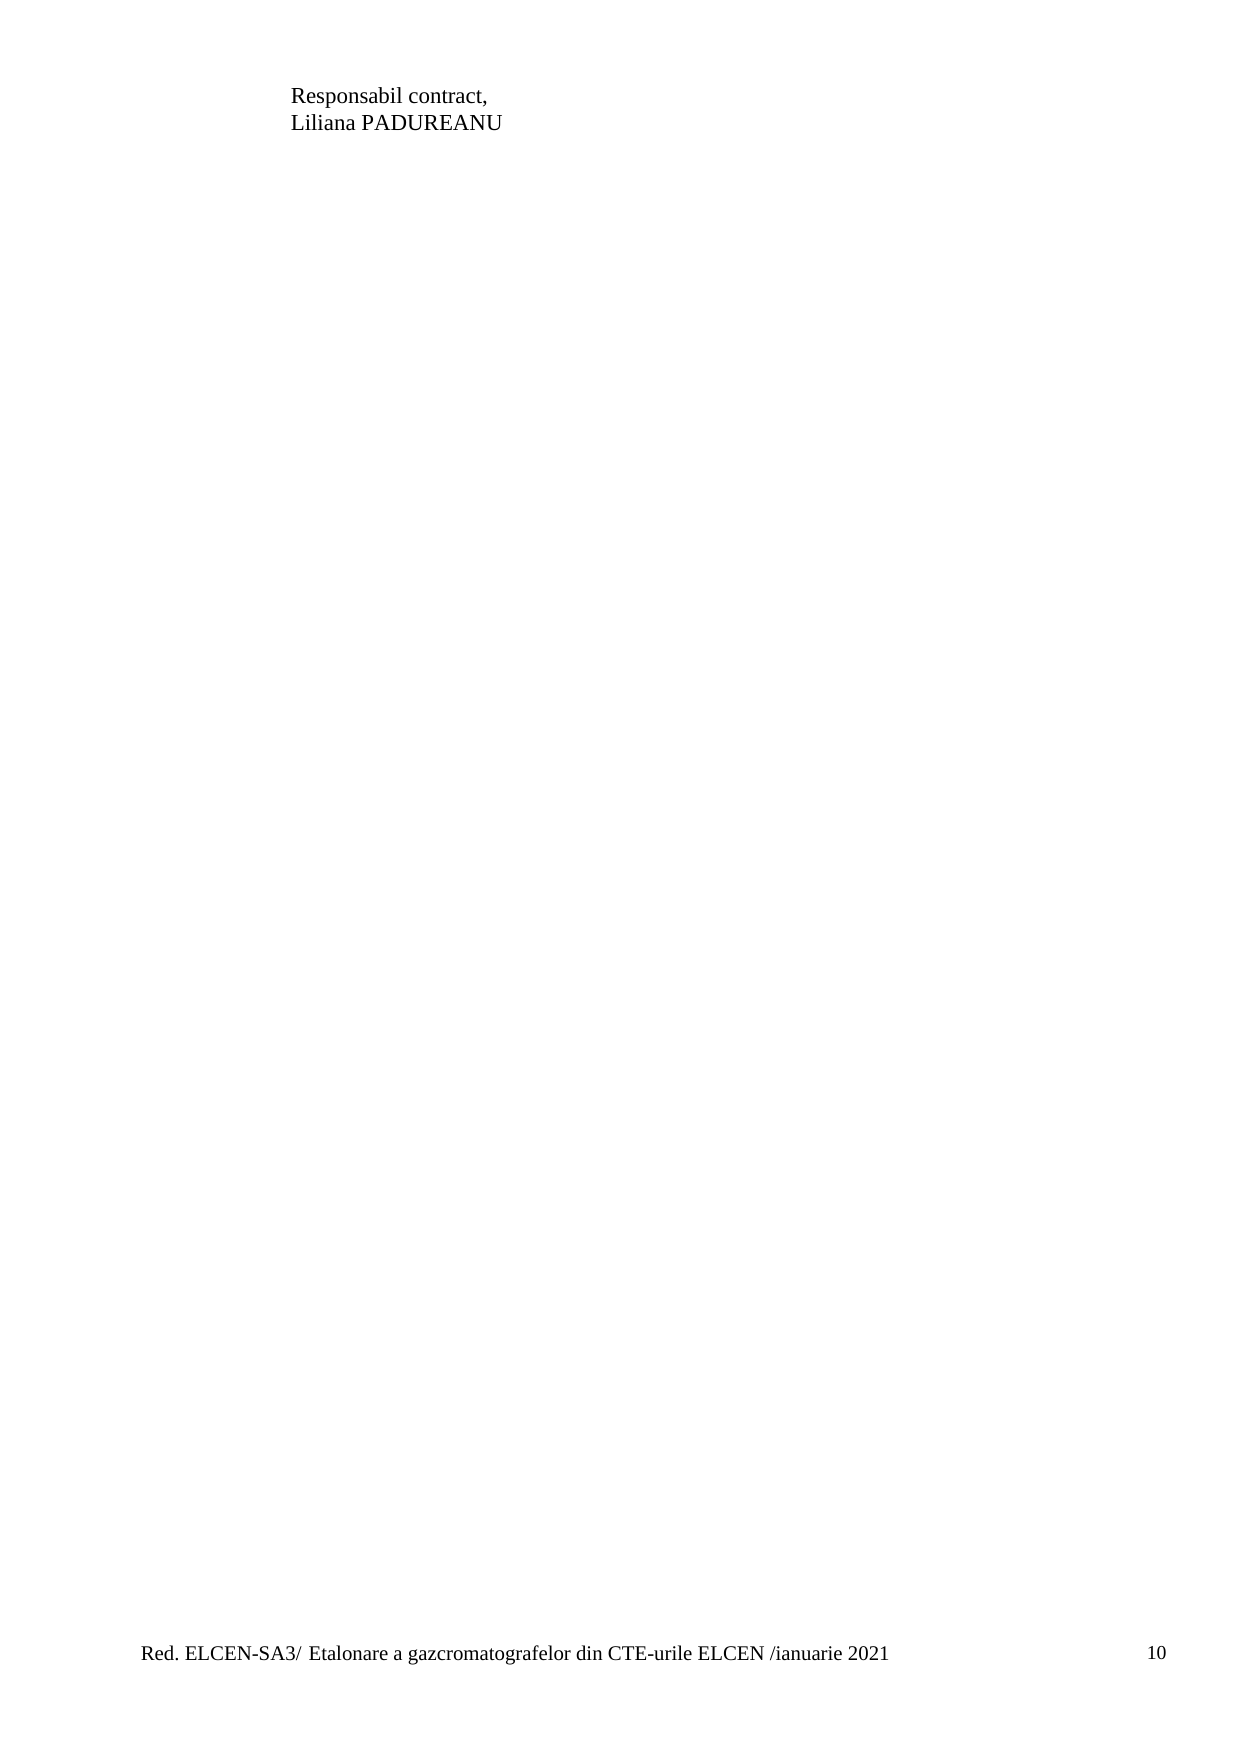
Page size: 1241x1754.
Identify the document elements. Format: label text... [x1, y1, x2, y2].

text Responsabil contract, [141, 83, 1166, 109]
text Liliana PADUREANU [213, 109, 1166, 135]
